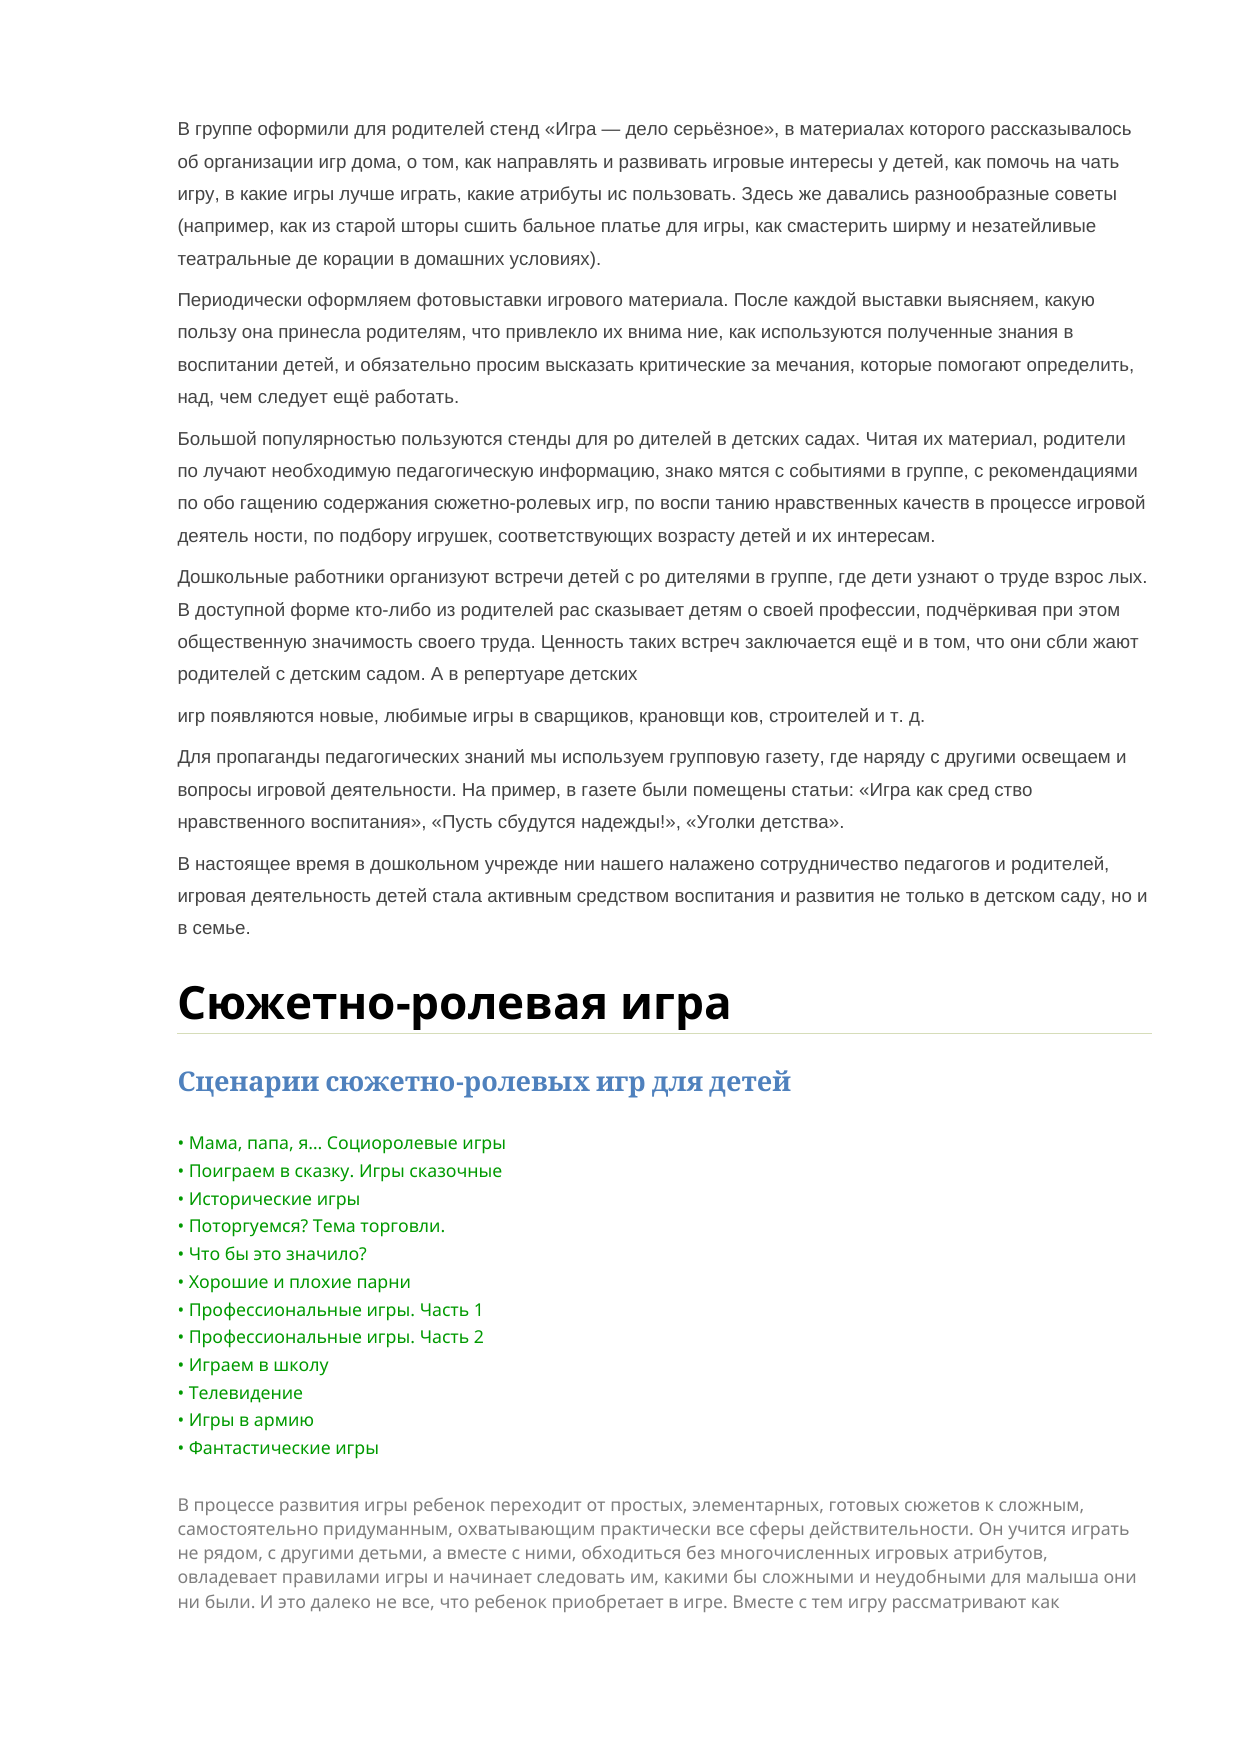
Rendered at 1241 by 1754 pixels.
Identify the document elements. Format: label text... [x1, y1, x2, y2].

text В настоящее время в дошкольном учрежде нии нашего налажено сотрудничество педагогов и родителей, игровая деятельность детей стала активным средством воспитания и развития не только в детском саду, но и в семье. [177, 852, 1152, 939]
subtitle Сюжетно-ролевая игра [177, 970, 1152, 1033]
text В группе оформили для родителей стенд «Игра — дело серьёзное», в материалах которого рассказывалось об организации игр дома, о том, как направлять и развивать игровые интересы у детей, как помочь на чать игру, в какие игры лучше играть, какие атрибуты ис пользовать. Здесь же давались разнообразные советы (например, как из старой шторы сшить бальное платье для игры, как смастерить ширму и незатейливые театральные де корации в домашних условиях). [177, 118, 1152, 269]
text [177, 1492, 1152, 1613]
text Для пропаганды педагогических знаний мы используем групповую газету, где наряду с другими освещаем и вопросы игровой деятельности. На пример, в газете были помещены статьи: «Игра как сред ство нравственного воспитания», «Пусть сбудутся надежды!», «Уголки детства». [177, 746, 1152, 832]
text Большой популярностью пользуются стенды для ро дителей в детских садах. Читая их материал, родители по лучают необходимую педагогическую информацию, знако мятся с событиями в группе, с рекомендациями по обо гащению содержания сюжетно-ролевых игр, по воспи танию нравственных качеств в процессе игровой деятель ности, по подбору игрушек, соответствующих возрасту детей и их интересам. [177, 427, 1152, 546]
text Дошкольные работники организуют встречи детей с ро дителями в группе, где дети узнают о труде взрос лых. В доступной форме кто-либо из родителей рас сказывает детям о своей профессии, подчёркивая при этом общественную значимость своего труда. Ценность таких встреч заключается ещё и в том, что они сбли жают родителей с детским садом. А в репертуаре детских [177, 566, 1152, 684]
text Периодически оформляем фотовыставки игрового материала. После каждой выставки выясняем, какую пользу она принесла родителям, что привлекло их внима ние, как используются полученные знания в воспитании детей, и обязательно просим высказать критические за мечания, которые помогают определить, над, чем следует ещё работать. [177, 289, 1152, 407]
text игр появляются новые, любимые игры в сварщиков, крановщи ков, строителей и т. д. [177, 704, 1152, 726]
text • Мама, папа, я… Социоролевые игры • Поиграем в сказку. Игры сказочные • Исторические игры • Поторгуемся? Тема торговли. • Что бы это значило? • Хорошие и плохие парни • Профессиональные игры. Часть 1 • Профессиональные игры. Часть 2 • Играем в школу • Телевидение • Игры в армию • Фантастические игры [177, 1103, 1152, 1460]
subtitle Сценарии сюжетно-ролевых игр для детей [177, 1067, 1152, 1098]
